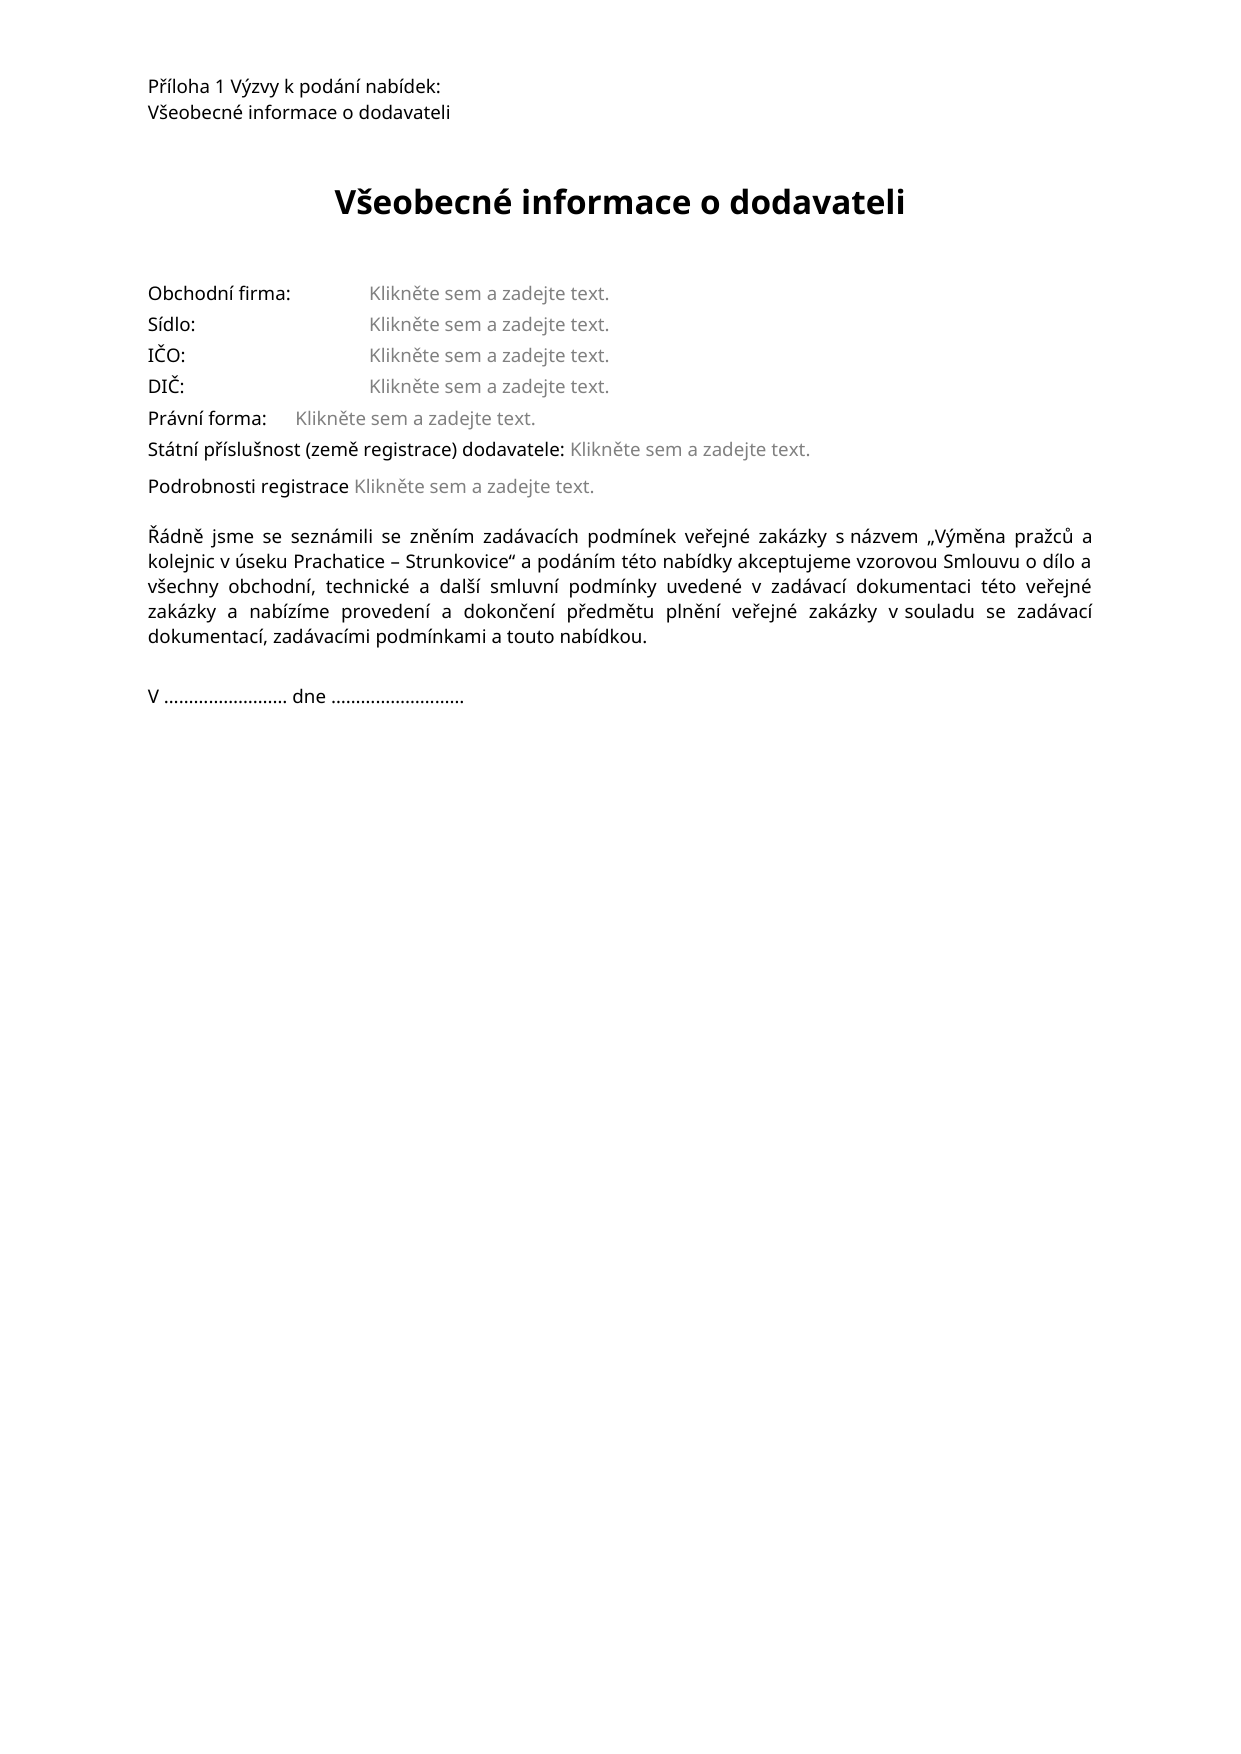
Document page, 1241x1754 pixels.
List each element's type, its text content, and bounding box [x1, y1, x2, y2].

text Obchodní firma: [148, 280, 1093, 305]
text Právní forma: [148, 405, 1093, 430]
text DIČ: [148, 374, 1093, 399]
text Podrobnosti registrace [148, 474, 1093, 499]
text V ………………….… dne ……………………… [148, 680, 1092, 709]
text Řádně jsme se seznámili se zněním zadávacích podmínek veřejné zakázky s názvem „Výměna pražců a kolejnic v úseku Prachatice – Strunkovice“ a podáním této nabídky akceptujeme vzorovou Smlouvu o dílo a všechny obchodní, technické a další smluvní podmínky uvedené v zadávací dokumentaci této veřejné zakázky a nabízíme provedení a dokončení předmětu plnění veřejné zakázky v souladu se zadávací dokumentací, zadávacími podmínkami a touto nabídkou. [148, 524, 1093, 649]
text Státní příslušnost (země registrace) dodavatele: [148, 436, 1093, 461]
text IČO: [148, 343, 1093, 368]
title Všeobecné informace o dodavateli [148, 178, 1093, 224]
text Sídlo: [148, 311, 1093, 336]
